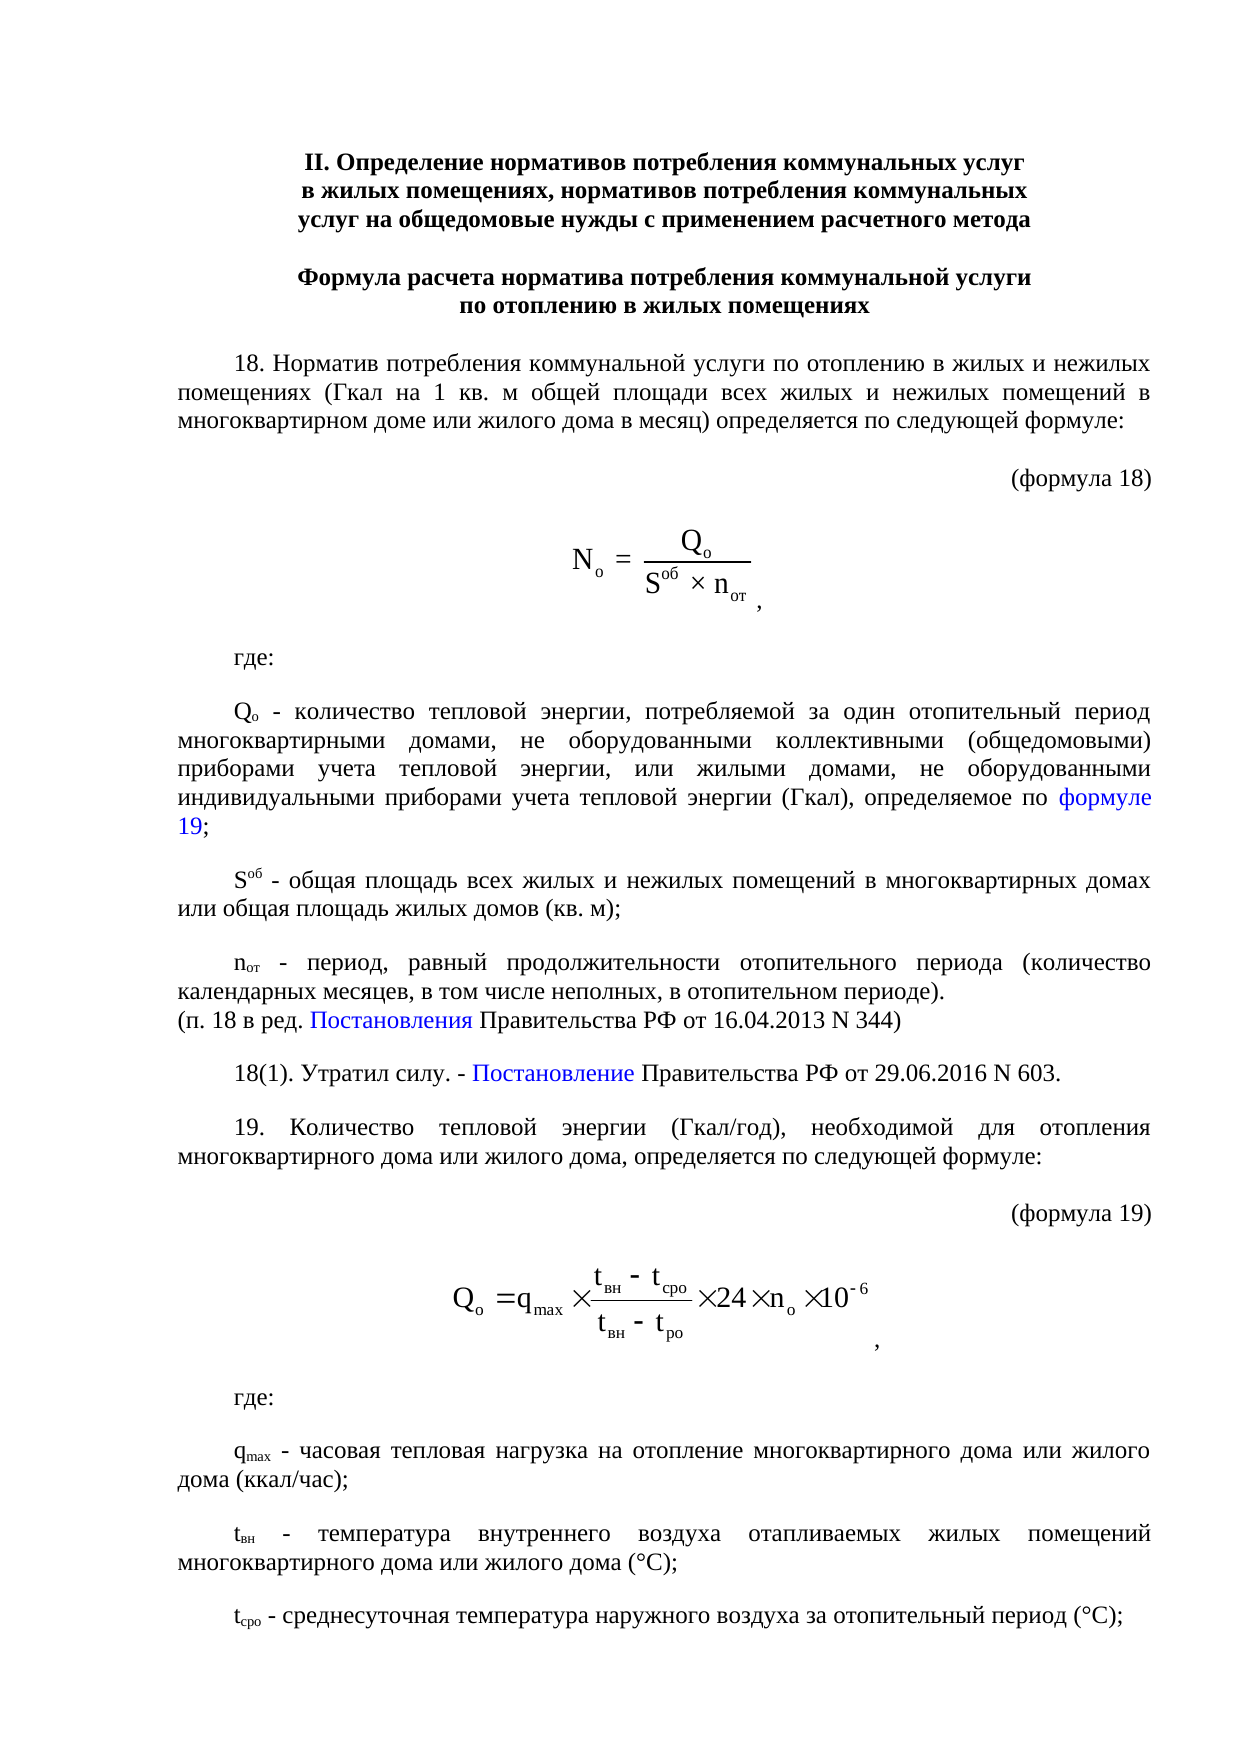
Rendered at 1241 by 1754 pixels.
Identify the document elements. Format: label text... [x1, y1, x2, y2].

text qmax - часовая тепловая нагрузка на отопление многоквартирного дома или жилого дома (ккал/час); [177, 1435, 1152, 1493]
text Qо - количество тепловой энергии, потребляемой за один отопительный период многоквартирными домами, не оборудованными коллективными (общедомовыми) приборами учета тепловой энергии, или жилыми домами, не оборудованными индивидуальными приборами учета тепловой энергии (Гкал), определяемое по формуле 19; [177, 696, 1152, 840]
text 19. Количество тепловой энергии (Гкал/год), необходимой для отопления многоквартирного дома или жилого дома, определяется по следующей формуле: [177, 1112, 1152, 1170]
text (п. 18 в ред. Постановления Правительства РФ от 16.04.2013 N 344) [177, 1005, 1152, 1033]
text где: [177, 642, 1152, 671]
text 18. Норматив потребления коммунальной услуги по отоплению в жилых и нежилых помещениях (Гкал на 1 кв. м общей площади всех жилых и нежилых помещений в многоквартирном доме или жилого дома в месяц) определяется по следующей формуле: [177, 348, 1152, 434]
title в жилых помещениях, нормативов потребления коммунальных [177, 176, 1152, 204]
text , [177, 1256, 1152, 1353]
text tсро - среднесуточная температура наружного воздуха за отопительный период (°C); [177, 1600, 1152, 1629]
title услуг на общедомовые нужды с применением расчетного метода [177, 204, 1152, 233]
text nот - период, равный продолжительности отопительного периода (количество календарных месяцев, в том числе неполных, в отопительном периоде). [177, 947, 1152, 1005]
title II. Определение нормативов потребления коммунальных услуг [177, 147, 1152, 176]
title по отоплению в жилых помещениях [177, 291, 1152, 319]
text , [177, 521, 1152, 613]
text tвн - температура внутреннего воздуха отапливаемых жилых помещений многоквартирного дома или жилого дома (°C); [177, 1518, 1152, 1575]
text (формула 19) [177, 1198, 1152, 1227]
text Sоб - общая площадь всех жилых и нежилых помещений в многоквартирных домах или общая площадь жилых домов (кв. м); [177, 865, 1152, 922]
text 18(1). Утратил силу. - Постановление Правительства РФ от 29.06.2016 N 603. [177, 1058, 1152, 1087]
text где: [177, 1382, 1152, 1410]
text (формула 18) [177, 463, 1152, 492]
title Формула расчета норматива потребления коммунальной услуги [177, 262, 1152, 291]
